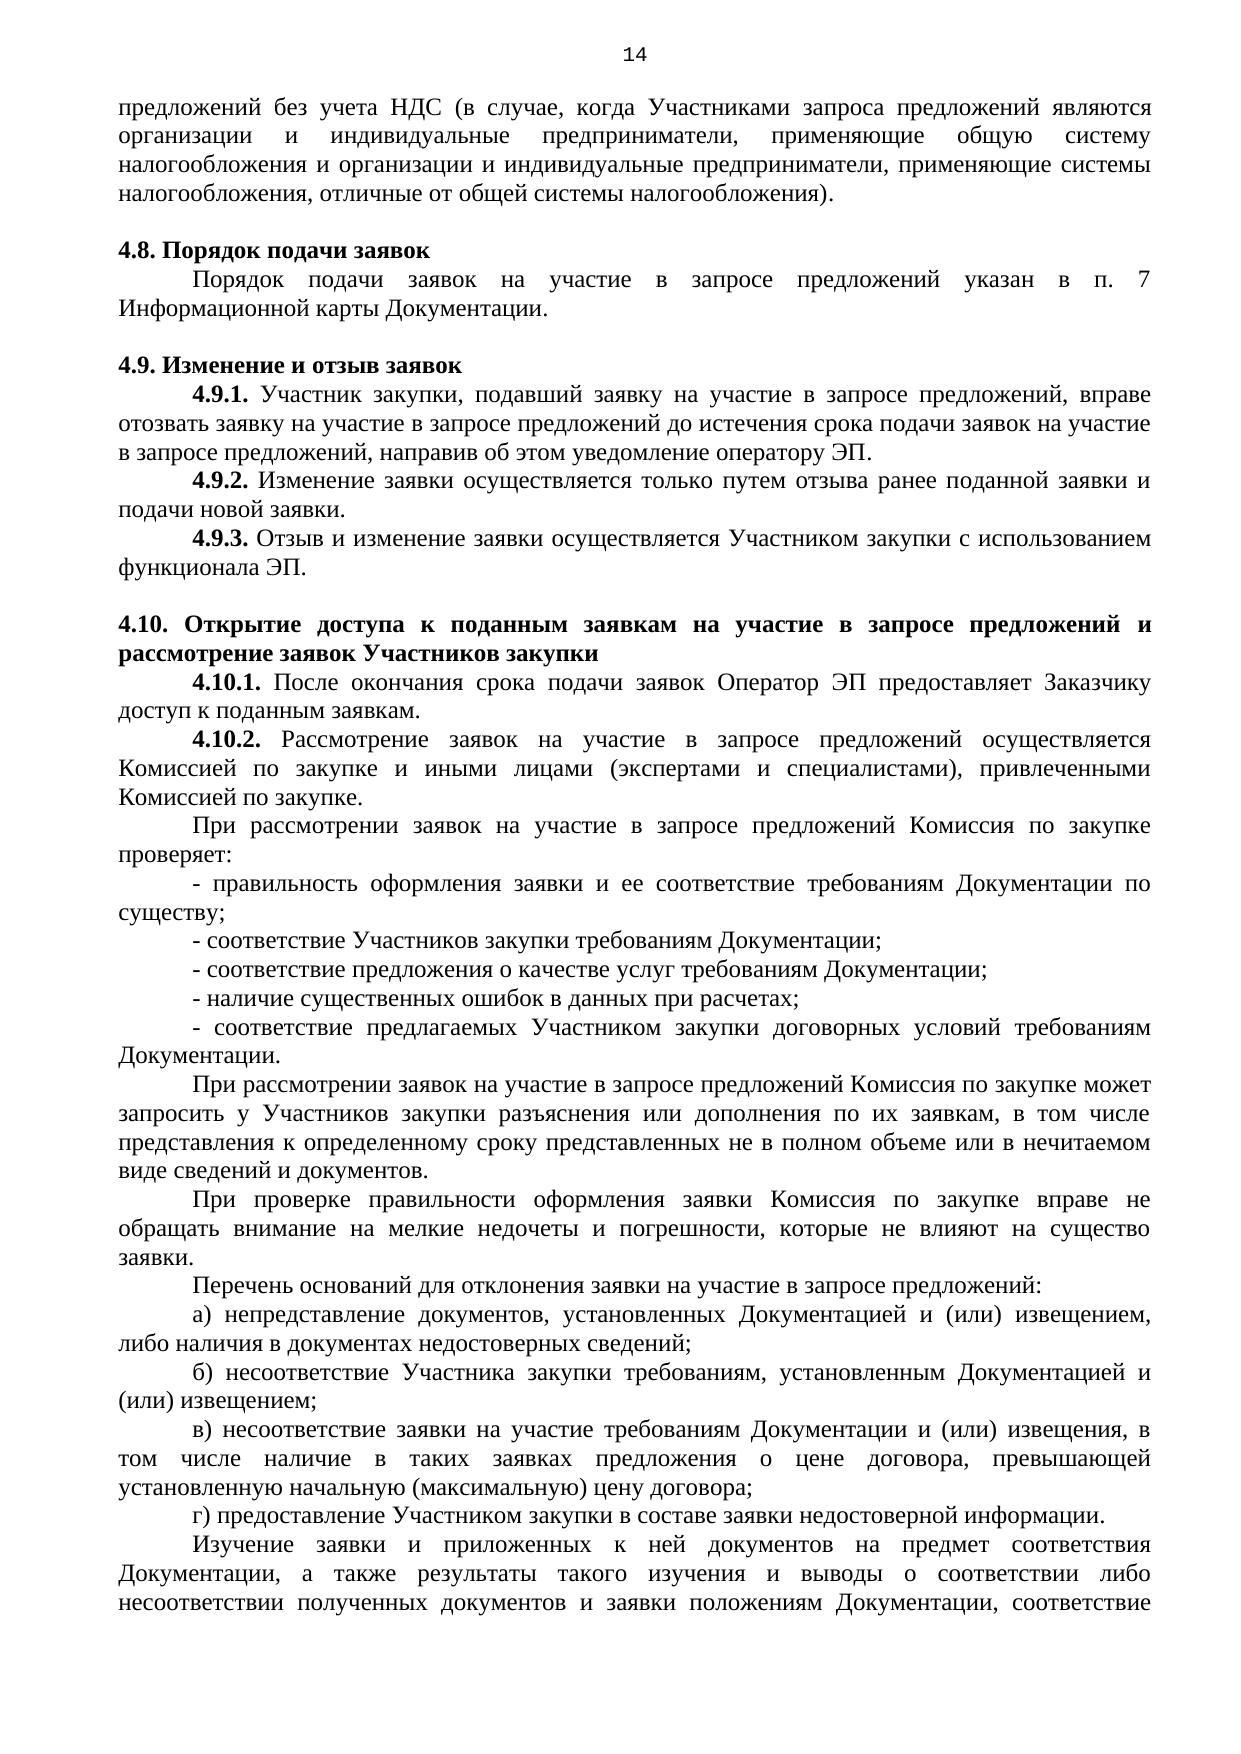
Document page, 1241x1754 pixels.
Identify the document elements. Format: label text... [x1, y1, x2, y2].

text Перечень оснований для отклонения заявки на участие в запросе предложений: [118, 1270, 1152, 1299]
text г) предоставление Участником закупки в составе заявки недостоверной информации. [118, 1500, 1152, 1529]
text Порядок подачи заявок на участие в запросе предложений указан в п. 7 Информационной карты Документации. [118, 264, 1152, 322]
text 4.9.2. Изменение заявки осуществляется только путем отзыва ранее поданной заявки и подачи новой заявки. [118, 465, 1152, 523]
text При проверке правильности оформления заявки Комиссия по закупке вправе не обращать внимание на мелкие недочеты и погрешности, которые не влияют на существо заявки. [118, 1184, 1152, 1270]
text При рассмотрении заявок на участие в запросе предложений Комиссия по закупке проверяет: [118, 810, 1152, 868]
text в) несоответствие заявки на участие требованиям Документации и (или) извещения, в том числе наличие в таких заявках предложения о цене договора, превышающей установленную начальную (максимальную) цену договора; [118, 1414, 1152, 1500]
subtitle 4.8. Порядок подачи заявок [118, 235, 1152, 264]
subtitle 4.9. Изменение и отзыв заявок [118, 350, 1152, 379]
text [118, 92, 1152, 207]
text - соответствие Участников закупки требованиям Документации; [118, 925, 1152, 954]
text 4.9.3. Отзыв и изменение заявки осуществляется Участником закупки с использованием функционала ЭП. [118, 523, 1152, 580]
text При рассмотрении заявок на участие в запросе предложений Комиссия по закупке может запросить у Участников закупки разъяснения или дополнения по их заявкам, в том числе представления к определенному сроку представленных не в полном объеме или в нечитаемом виде сведений и документов. [118, 1069, 1152, 1184]
subtitle 4.10. Открытие доступа к поданным заявкам на участие в запросе предложений и рассмотрение заявок Участников закупки [118, 609, 1152, 667]
text 4.10.1. После окончания срока подачи заявок Оператор ЭП предоставляет Заказчику доступ к поданным заявкам. [118, 667, 1152, 724]
text - соответствие предлагаемых Участником закупки договорных условий требованиям Документации. [118, 1012, 1152, 1069]
text 4.10.2. Рассмотрение заявок на участие в запросе предложений осуществляется Комиссией по закупке и иными лицами (экспертами и специалистами), привлеченными Комиссией по закупке. [118, 724, 1152, 810]
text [118, 1529, 1152, 1615]
text a) непредставление документов, установленных Документацией и (или) извещением, либо наличия в документах недостоверных сведений; [118, 1299, 1152, 1357]
text - наличие существенных ошибок в данных при расчетах; [118, 983, 1152, 1012]
text 4.9.1. Участник закупки, подавший заявку на участие в запросе предложений, вправе отозвать заявку на участие в запросе предложений до истечения срока подачи заявок на участие в запросе предложений, направив об этом уведомление оператору ЭП. [118, 379, 1152, 465]
text - правильность оформления заявки и ее соответствие требованиям Документации по существу; [118, 868, 1152, 925]
text - соответствие предложения о качестве услуг требованиям Документации; [118, 954, 1152, 983]
text б) несоответствие Участника закупки требованиям, установленным Документацией и (или) извещением; [118, 1357, 1152, 1414]
